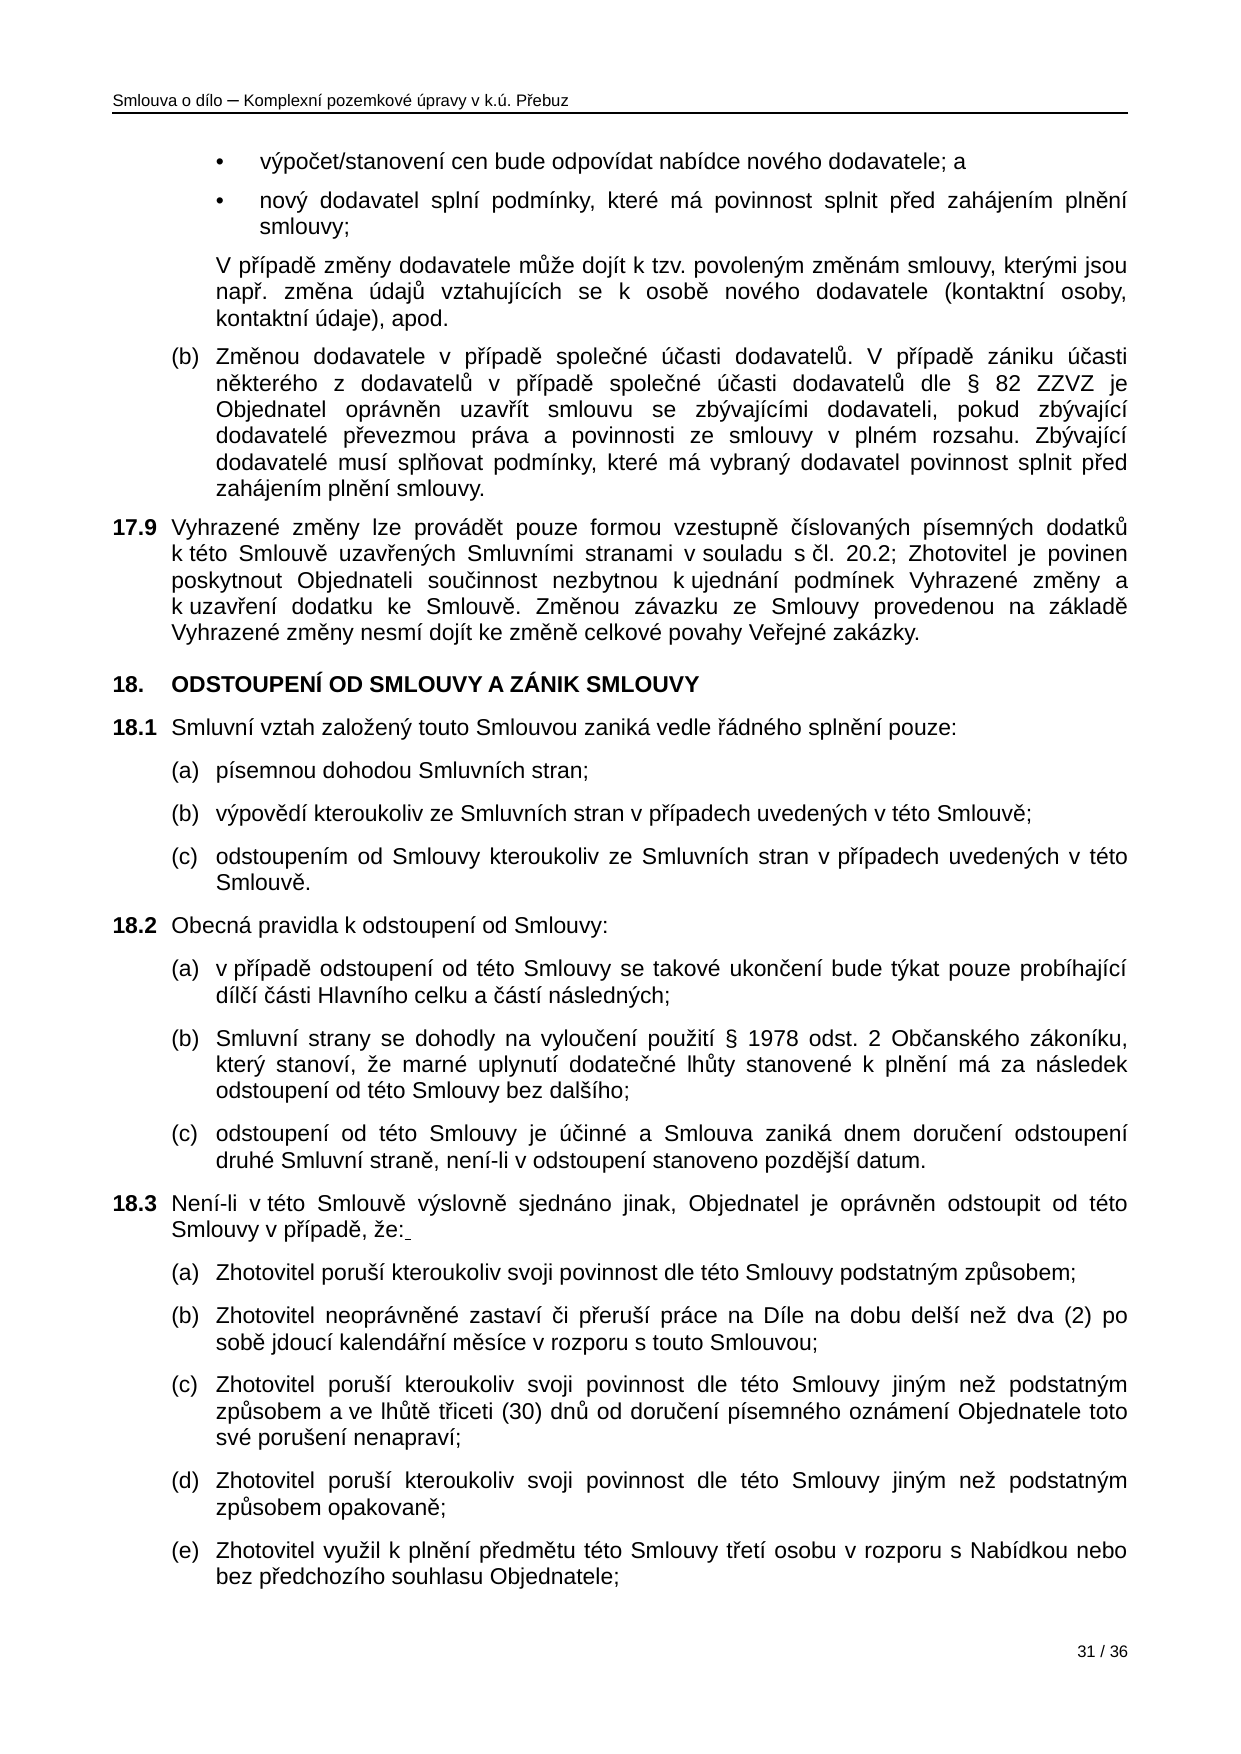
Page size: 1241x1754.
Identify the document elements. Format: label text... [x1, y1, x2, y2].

text Vyhrazené změny lze provádět pouze formou vzestupně číslovaných písemných dodatků k této Smlouvě uzavřených Smluvními stranami v souladu s čl. 20.2; Zhotovitel je povinen poskytnout Objednateli součinnost nezbytnou k ujednání podmínek Vyhrazené změny a k uzavření dodatku ke Smlouvě. Změnou závazku ze Smlouvy provedenou na základě Vyhrazené změny nesmí dojít ke změně celkové povahy Veřejné zakázky. [112, 514, 1128, 646]
text V případě změny dodavatele může dojít k tzv. povoleným změnám smlouvy, kterými jsou např. změna údajů vztahujících se k osobě nového dodavatele (kontaktní osoby, kontaktní údaje), apod. [216, 252, 1128, 331]
text Není-li v této Smlouvě výslovně sjednáno jinak, Objednatel je oprávněn odstoupit od této Smlouvy v případě, že: [112, 1190, 1128, 1242]
list v případě odstoupení od této Smlouvy se takové ukončení bude týkat pouze probíhající dílčí části Hlavního celku a částí následných; [171, 955, 1128, 1008]
text • výpočet/stanovení cen bude odpovídat nabídce nového dodavatele; a [216, 148, 1128, 174]
list Zhotovitel poruší kteroukoliv svoji povinnost dle této Smlouvy podstatným způsobem; [171, 1259, 1128, 1285]
list Změnou dodavatele v případě společné účasti dodavatelů. V případě zániku účasti některého z dodavatelů v případě společné účasti dodavatelů dle § 82 ZZVZ je Objednatel oprávněn uzavřít smlouvu se zbývajícími dodavateli, pokud zbývající dodavatelé převezmou práva a povinnosti ze smlouvy v plném rozsahu. Zbývající dodavatelé musí splňovat podmínky, které má vybraný dodavatel povinnost splnit před zahájením plnění smlouvy. [171, 343, 1128, 501]
text výpovědí kteroukoliv ze Smluvních stran v případech uvedených v této Smlouvě; [171, 800, 1128, 826]
text odstoupením od Smlouvy kteroukoliv ze Smluvních stran v případech uvedených v této Smlouvě. [171, 843, 1128, 896]
text Zhotovitel poruší kteroukoliv svoji povinnost dle této Smlouvy jiným než podstatným způsobem opakovaně; [171, 1467, 1128, 1520]
text odstoupení od této Smlouvy je účinné a Smlouva zaniká dnem doručení odstoupení druhé Smluvní straně, není-li v odstoupení stanoveno pozdější datum. [171, 1120, 1128, 1173]
text Smluvní vztah založený touto Smlouvou zaniká vedle řádného splnění pouze: [112, 714, 1128, 740]
text ODSTOUPENÍ OD SMLOUVY a zánik smlouvy [112, 671, 1128, 697]
text Smluvní strany se dohodly na vyloučení použití § 1978 odst. 2 Občanského zákoníku, který stanoví, že marné uplynutí dodatečné lhůty stanovené k plnění má za následek odstoupení od této Smlouvy bez dalšího; [171, 1024, 1128, 1104]
text Zhotovitel poruší kteroukoliv svoji povinnost dle této Smlouvy jiným než podstatným způsobem a ve lhůtě třiceti (30) dnů od doručení písemného oznámení Objednatele toto své porušení nenapraví; [171, 1371, 1128, 1451]
list písemnou dohodou Smluvních stran; [171, 757, 1128, 783]
text Zhotovitel využil k plnění předmětu této Smlouvy třetí osobu v rozporu s Nabídkou nebo bez předchozího souhlasu Objednatele; [171, 1537, 1128, 1589]
list Zhotovitel neoprávněné zastaví či přeruší práce na Díle na dobu delší než dva (2) po sobě jdoucí kalendářní měsíce v rozporu s touto Smlouvou; [171, 1302, 1128, 1355]
text Obecná pravidla k odstoupení od Smlouvy: [112, 912, 1128, 938]
text • nový dodavatel splní podmínky, které má povinnost splnit před zahájením plnění smlouvy; [216, 187, 1128, 239]
